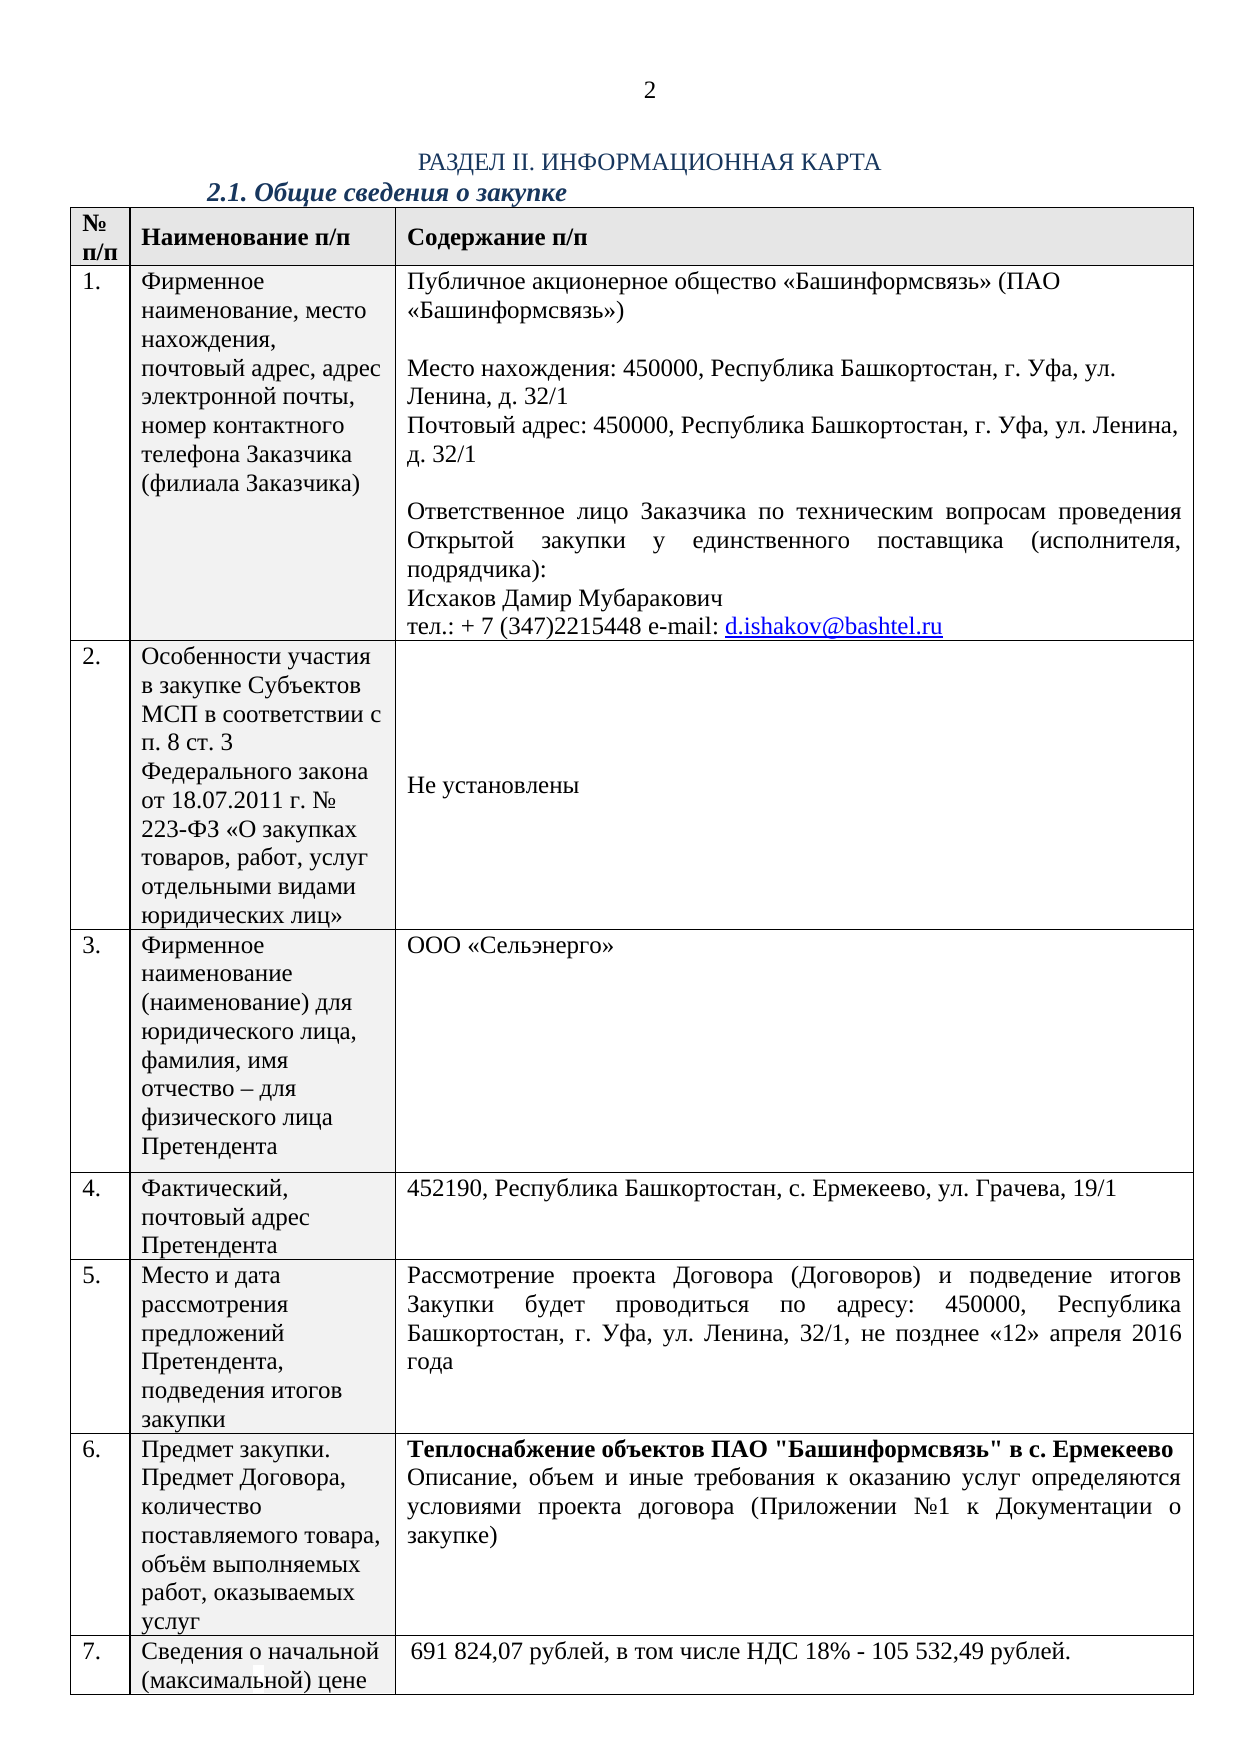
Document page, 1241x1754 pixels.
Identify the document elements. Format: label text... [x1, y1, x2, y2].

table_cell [131, 1636, 395, 1693]
table_cell Место и дата рассмотрения предложений Претендента, подведения итогов закупки [131, 1260, 395, 1433]
subtitle 2.1. Общие сведения о закупке [207, 176, 1181, 207]
table_header № п/п [71, 208, 129, 265]
table_header Наименование п/п [131, 208, 395, 265]
table_cell Рассмотрение проекта Договора (Договоров) и подведение итогов Закупки будет проводиться по адресу: 450000, Республика Башкортостан, г. Уфа, ул. Ленина, 32/1, не позднее «12» апреля 2016 года [396, 1260, 1193, 1433]
table_cell [71, 641, 129, 929]
table_cell [71, 930, 129, 1172]
table_cell Предмет закупки. Предмет Договора, количество поставляемого товара, объём выполняемых работ, оказываемых услуг [131, 1434, 395, 1635]
table_cell Фирменное наименование (наименование) для юридического лица, фамилия, имя отчество – для физического лица Претендента [131, 930, 395, 1172]
table_cell [71, 1434, 129, 1635]
table_cell ООО «Сельэнерго» [396, 930, 1193, 1172]
table_cell Особенности участия в закупке Субъектов МСП в соответствии с п. 8 ст. 3 Федерального закона от 18.07.2011 г. № 223-ФЗ «О закупках товаров, работ, услуг отдельными видами юридических лиц» [131, 641, 395, 929]
table_cell Фирменное наименование, место нахождения, почтовый адрес, адрес электронной почты, номер контактного телефона Заказчика (филиала Заказчика) [131, 266, 395, 640]
table_cell [71, 1636, 129, 1693]
table_cell Теплоснабжение объектов ПАО "Башинформсвязь" в с. Ермекеево Описание, объем и иные требования к оказанию услуг определяются условиями проекта договора (Приложении №1 к Документации о закупке) [396, 1434, 1193, 1635]
table_cell [71, 1260, 129, 1433]
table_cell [396, 1636, 1193, 1693]
table_cell Публичное акционерное общество «Башинформсвязь» (ПАО «Башинформсвязь») Место нахождения: 450000, Республика Башкортостан, г. Уфа, ул. Ленина, д. 32/1 Почтовый адрес: 450000, Республика Башкортостан, г. Уфа, ул. Ленина, д. 32/1 Ответственное лицо Заказчика по техническим вопросам проведения Открытой закупки у единственного поставщика (исполнителя, подрядчика): Исхаков Дамир Мубаракович тел.: + 7 (347)2215448 e-mail: d.ishakov@bashtel.ru [396, 266, 1193, 640]
table_cell [71, 1173, 129, 1259]
table_cell Фактический, почтовый адрес Претендента [131, 1173, 395, 1259]
table_cell 452190, Республика Башкортостан, с. Ермекеево, ул. Грачева, 19/1 [396, 1173, 1193, 1259]
table_cell [71, 266, 129, 640]
table_header Содержание п/п [396, 208, 1193, 265]
text РАЗДЕЛ II. ИНФОРМАЦИОННАЯ КАРТА [118, 147, 1181, 176]
table_cell Не установлены [396, 641, 1193, 929]
